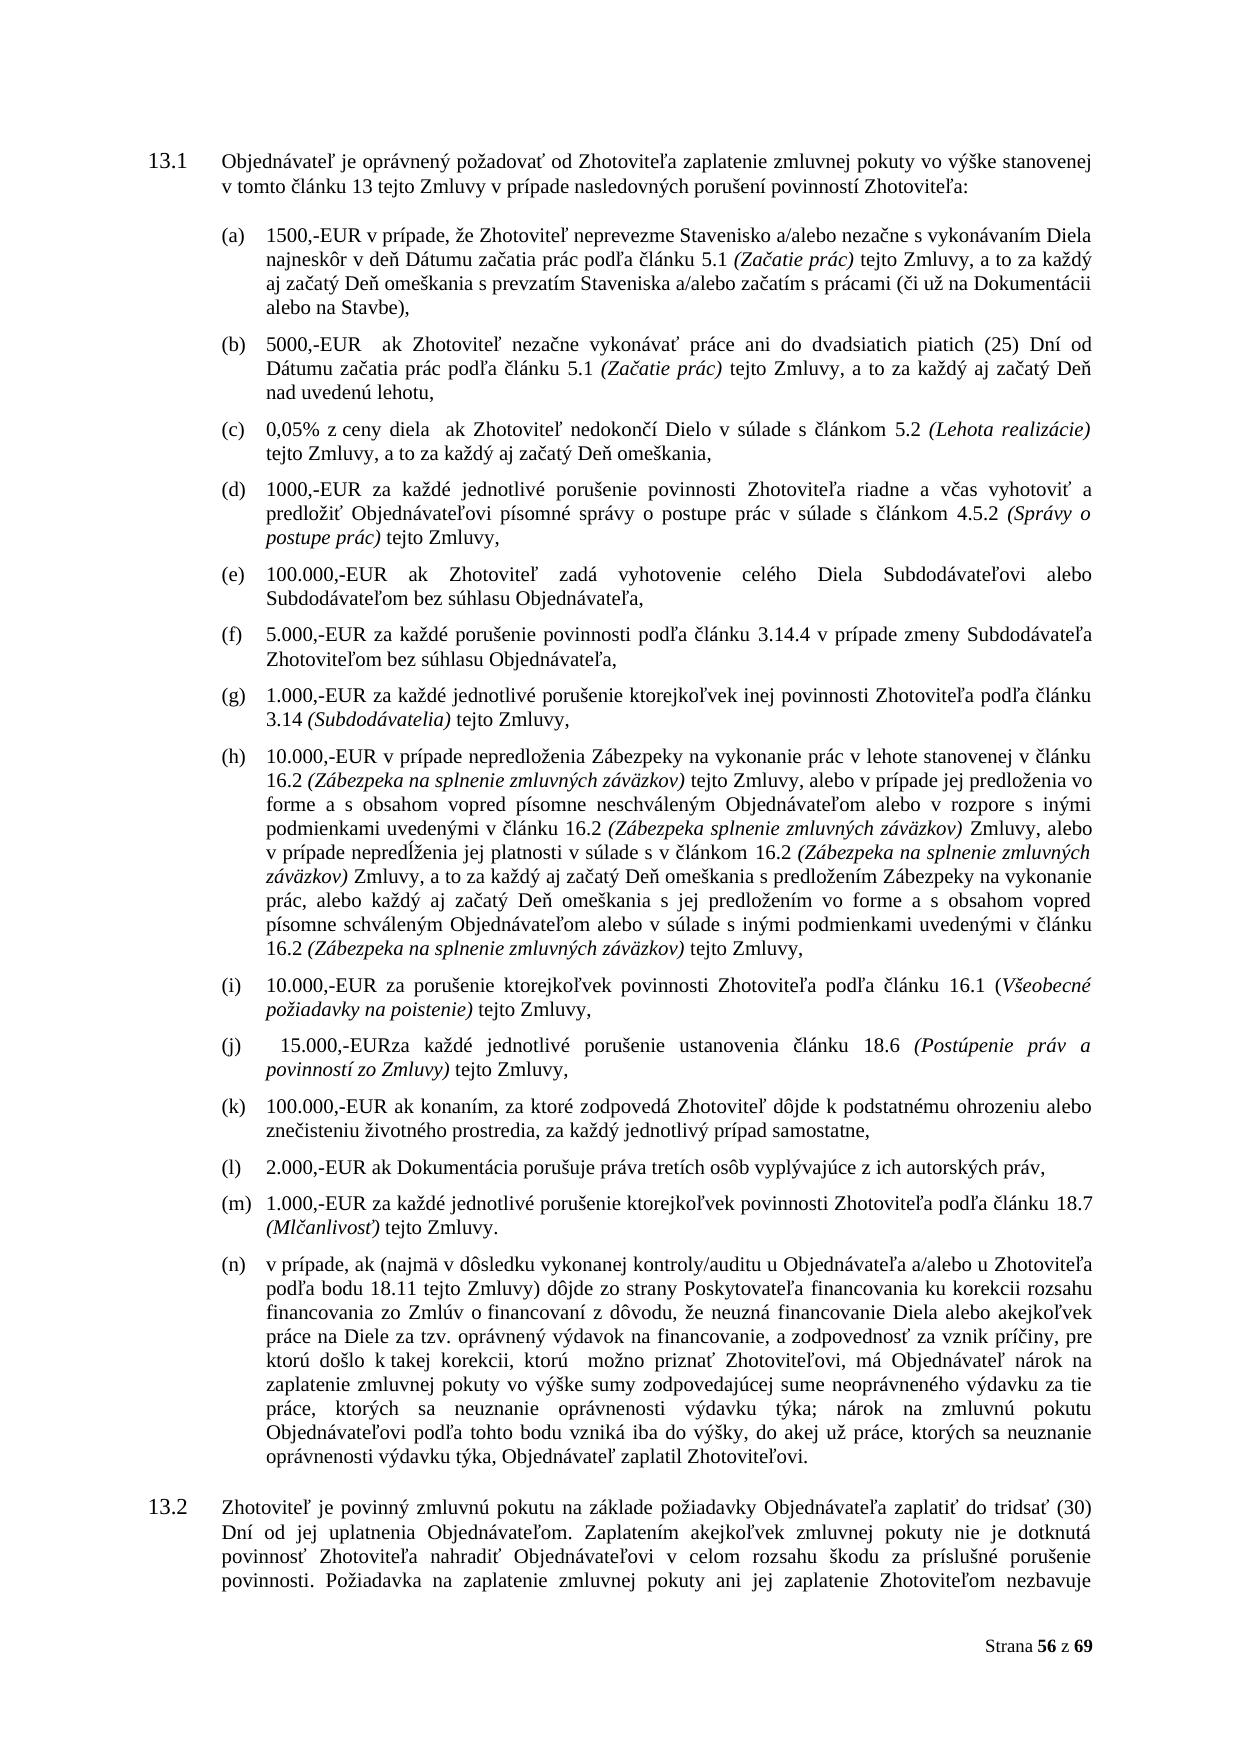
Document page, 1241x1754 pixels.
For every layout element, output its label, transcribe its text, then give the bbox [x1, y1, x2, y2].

list 1.000,-EUR za každé jednotlivé porušenie ktorejkoľvek inej povinnosti Zhotoviteľa podľa článku 3.14 (Subdodávatelia) tejto Zmluvy, [221, 683, 1093, 731]
list 100.000,-EUR ak konaním, za ktoré zodpovedá Zhotoviteľ dôjde k podstatnému ohrozeniu alebo znečisteniu životného prostredia, za každý jednotlivý prípad samostatne, [221, 1094, 1093, 1142]
list 1500,-EUR v prípade, že Zhotoviteľ neprevezme Stavenisko a/alebo nezačne s vykonávaním Diela najneskôr v deň Dátumu začatia prác podľa článku 5.1 (Začatie prác) tejto Zmluvy, a to za každý aj začatý Deň omeškania s prevzatím Staveniska a/alebo začatím s prácami (či už na Dokumentácii alebo na Stavbe), [221, 223, 1093, 319]
list 100.000,-EUR ak Zhotoviteľ zadá vyhotovenie celého Diela Subdodávateľovi alebo Subdodávateľom bez súhlasu Objednávateľa, [221, 562, 1093, 610]
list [148, 1493, 1093, 1592]
list 1000,-EUR za každé jednotlivé porušenie povinnosti Zhotoviteľa riadne a včas vyhotoviť a predložiť Objednávateľovi písomné správy o postupe prác v súlade s článkom 4.5.2 (Správy o postupe prác) tejto Zmluvy, [221, 477, 1093, 549]
list 2.000,-EUR ak Dokumentácia porušuje práva tretích osôb vyplývajúce z ich autorských práv, [221, 1154, 1093, 1179]
list 5000,-EUR ak Zhotoviteľ nezačne vykonávať práce ani do dvadsiatich piatich (25) Dní od Dátumu začatia prác podľa článku 5.1 (Začatie prác) tejto Zmluvy, a to za každý aj začatý Deň nad uvedenú lehotu, [221, 332, 1093, 404]
list v prípade, ak (najmä v dôsledku vykonanej kontroly/auditu u Objednávateľa a/alebo u Zhotoviteľa podľa bodu 18.11 tejto Zmluvy) dôjde zo strany Poskytovateľa financovania ku korekcii rozsahu financovania zo Zmlúv o financovaní z dôvodu, že neuzná financovanie Diela alebo akejkoľvek práce na Diele za tzv. oprávnený výdavok na financovanie, a zodpovednosť za vznik príčiny, pre ktorú došlo k takej korekcii, ktorú možno priznať Zhotoviteľovi, má Objednávateľ nárok na zaplatenie zmluvnej pokuty vo výške sumy zodpovedajúcej sume neoprávneného výdavku za tie práce, ktorých sa neuznanie oprávnenosti výdavku týka; nárok na zmluvnú pokutu Objednávateľovi podľa tohto bodu vzniká iba do výšky, do akej už práce, ktorých sa neuznanie oprávnenosti výdavku týka, Objednávateľ zaplatil Zhotoviteľovi. [221, 1252, 1093, 1468]
list Objednávateľ je oprávnený požadovať od Zhotoviteľa zaplatenie zmluvnej pokuty vo výške stanovenej v tomto článku 13 tejto Zmluvy v prípade nasledovných porušení povinností Zhotoviteľa: [148, 148, 1093, 198]
list 10.000,-EUR za porušenie ktorejkoľvek povinnosti Zhotoviteľa podľa článku 16.1 (Všeobecné požiadavky na poistenie) tejto Zmluvy, [221, 973, 1093, 1021]
list 10.000,-EUR v prípade nepredloženia Zábezpeky na vykonanie prác v lehote stanovenej v článku 16.2 (Zábezpeka na splnenie zmluvných záväzkov) tejto Zmluvy, alebo v prípade jej predloženia vo forme a s obsahom vopred písomne neschváleným Objednávateľom alebo v rozpore s inými podmienkami uvedenými v článku 16.2 (Zábezpeka splnenie zmluvných záväzkov) Zmluvy, alebo v prípade nepredĺženia jej platnosti v súlade s v článkom 16.2 (Zábezpeka na splnenie zmluvných záväzkov) Zmluvy, a to za každý aj začatý Deň omeškania s predložením Zábezpeky na vykonanie prác, alebo každý aj začatý Deň omeškania s jej predložením vo forme a s obsahom vopred písomne schváleným Objednávateľom alebo v súlade s inými podmienkami uvedenými v článku 16.2 (Zábezpeka na splnenie zmluvných záväzkov) tejto Zmluvy, [221, 744, 1093, 960]
list 1.000,-EUR za každé jednotlivé porušenie ktorejkoľvek povinnosti Zhotoviteľa podľa článku 18.7 (Mlčanlivosť) tejto Zmluvy. [221, 1191, 1093, 1239]
list 0,05% z ceny diela ak Zhotoviteľ nedokončí Dielo v súlade s článkom 5.2 (Lehota realizácie) tejto Zmluvy, a to za každý aj začatý Deň omeškania, [221, 416, 1093, 464]
list 5.000,-EUR za každé porušenie povinnosti podľa článku 3.14.4 v prípade zmeny Subdodávateľa Zhotoviteľom bez súhlasu Objednávateľa, [221, 622, 1093, 671]
list 15.000,-EURza každé jednotlivé porušenie ustanovenia článku 18.6 (Postúpenie práv a povinností zo Zmluvy) tejto Zmluvy, [221, 1033, 1093, 1081]
